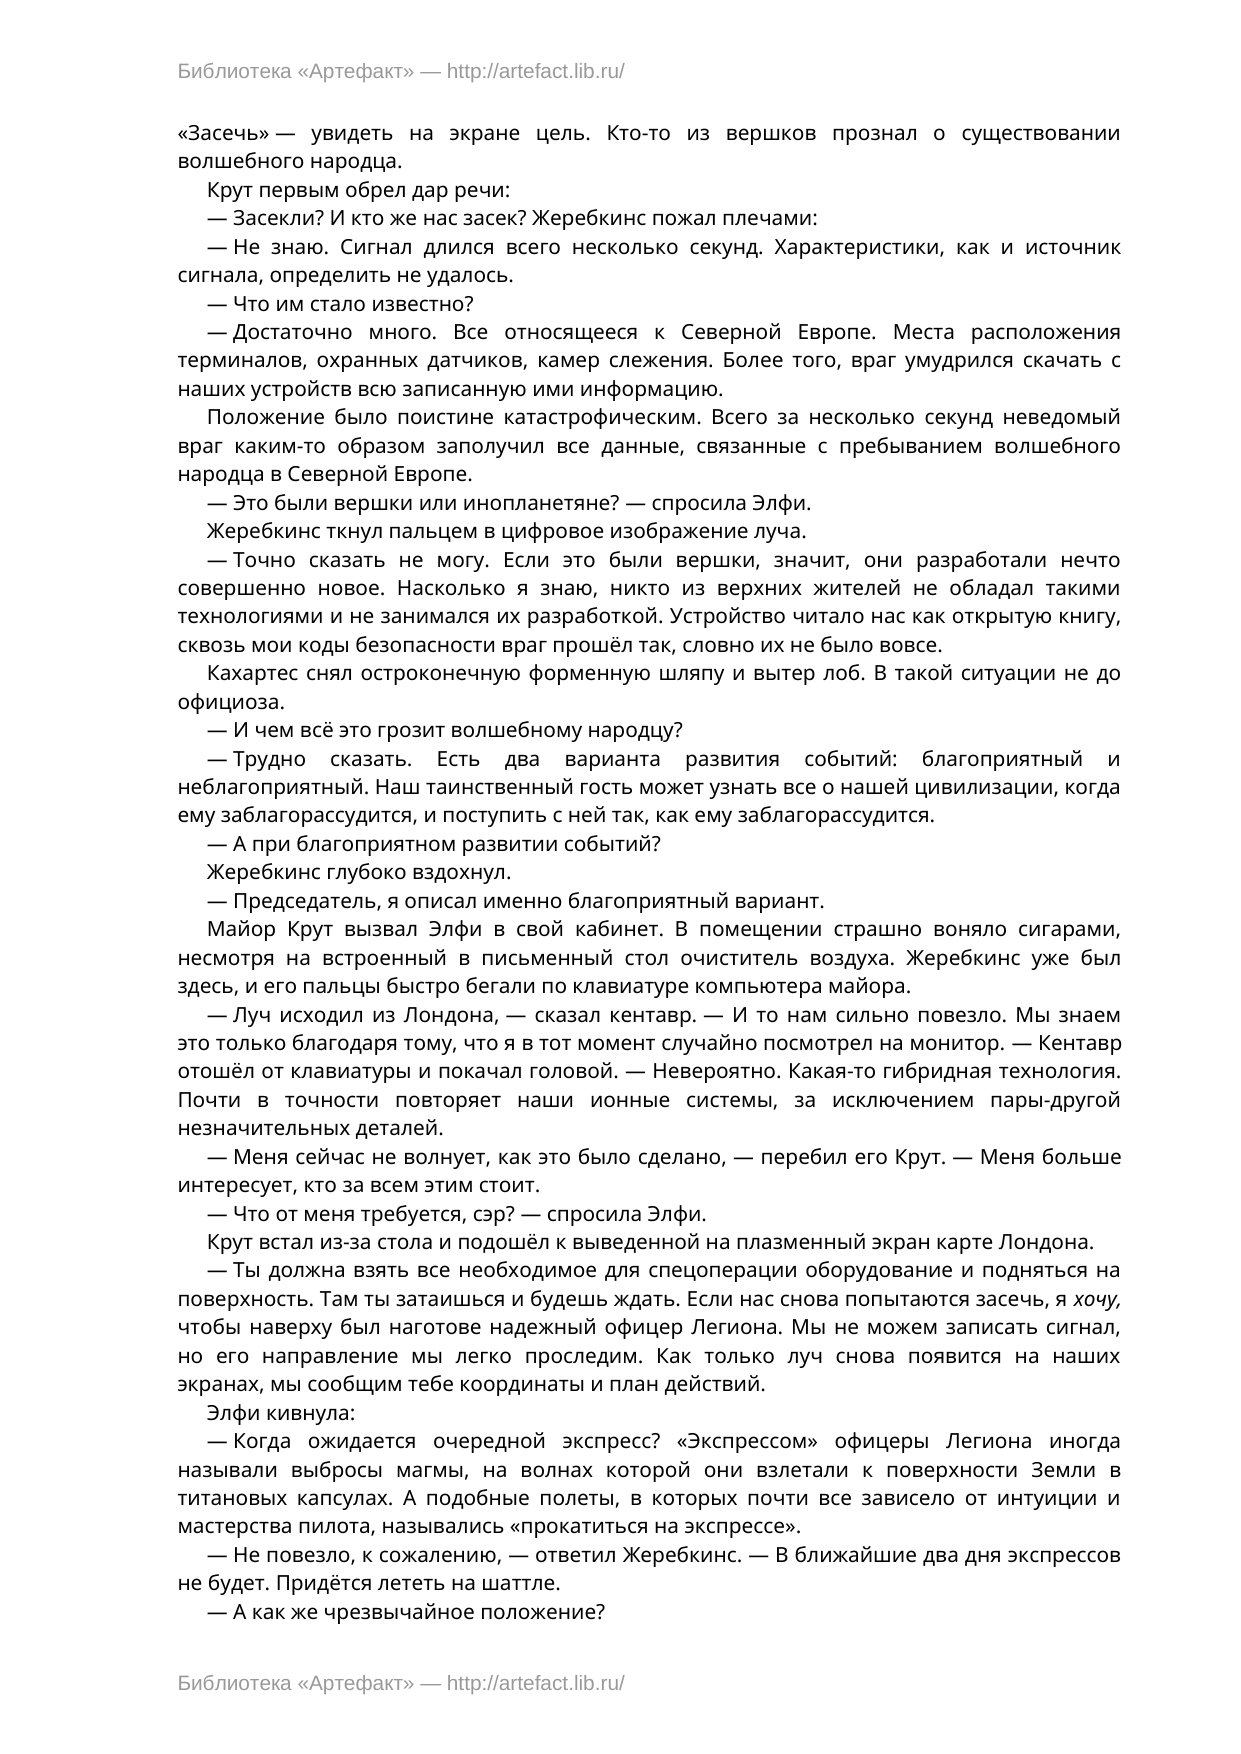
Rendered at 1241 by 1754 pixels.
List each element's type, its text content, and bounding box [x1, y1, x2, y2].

text Положение было поистине катастрофическим. Всего за несколько секунд неведомый враг каким-то образом заполучил все данные, связанные с пребыванием волшебного народца в Северной Европе. [177, 402, 1122, 488]
text Майор Крут вызвал Элфи в свой кабинет. В помещении страшно воняло сигарами, несмотря на встроенный в письменный стол очиститель воздуха. Жеребкинс уже был здесь, и его пальцы быстро бегали по клавиатуре компьютера майора. [177, 914, 1122, 1000]
text — А как же чрезвычайное положение? [177, 1597, 1122, 1625]
text Крут встал из-за стола и подошёл к выведенной на плазменный экран карте Лондона. [177, 1227, 1122, 1256]
text — Не повезло, к сожалению, — ответил Жеребкинс. — В ближайшие два дня экспрессов не будет. Придётся лететь на шаттле. [177, 1540, 1122, 1597]
text — А при благоприятном развитии событий? [177, 829, 1122, 857]
text Кахартес снял остроконечную форменную шляпу и вытер лоб. В такой ситуации не до официоза. [177, 658, 1122, 715]
text Жеребкинс ткнул пальцем в цифровое изображение луча. [177, 516, 1122, 545]
text — Что от меня требуется, сэр? — спросила Элфи. [177, 1199, 1122, 1227]
text — Что им стало известно? [177, 289, 1122, 317]
text — Засекли? И кто же нас засек? Жеребкинс пожал плечами: [177, 203, 1122, 232]
text — Трудно сказать. Есть два варианта развития событий: благоприятный и неблагоприятный. Наш таинственный гость может узнать все о нашей цивилизации, когда ему заблагорассудится, и поступить с ней так, как ему заблагорассудится. [177, 744, 1122, 829]
text — Это были вершки или инопланетяне? — спросила Элфи. [177, 488, 1122, 516]
text — Председатель, я описал именно благоприятный вариант. [177, 886, 1122, 914]
text Жеребкинс глубоко вздохнул. [177, 857, 1122, 886]
text — Луч исходил из Лондона, — сказал кентавр. — И то нам сильно повезло. Мы знаем это только благодаря тому, что я в тот момент случайно посмотрел на монитор. — Кентавр отошёл от клавиатуры и покачал головой. — Невероятно. Какая-то гибридная технология. Почти в точности повторяет наши ионные системы, за исключением пары-другой незначительных деталей. [177, 1000, 1122, 1142]
text — Меня сейчас не волнует, как это было сделано, — перебил его Крут. — Меня больше интересует, кто за всем этим стоит. [177, 1142, 1122, 1199]
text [177, 118, 1122, 175]
text — Достаточно много. Все относящееся к Северной Европе. Места расположения терминалов, охранных датчиков, камер слежения. Более того, враг умудрился скачать с наших устройств всю записанную ими информацию. [177, 317, 1122, 402]
text — Точно сказать не могу. Если это были вершки, значит, они разработали нечто совершенно новое. Насколько я знаю, никто из верхних жителей не обладал такими технологиями и не занимался их разработкой. Устройство читало нас как открытую книгу, сквозь мои коды безопасности враг прошёл так, словно их не было вовсе. [177, 545, 1122, 658]
text — Ты должна взять все необходимое для спецоперации оборудование и подняться на поверхность. Там ты затаишься и будешь ждать. Если нас снова попытаются засечь, я хочу, чтобы наверху был наготове надежный офицер Легиона. Мы не можем записать сигнал, но его направление мы легко проследим. Как только луч снова появится на наших экранах, мы сообщим тебе координаты и план действий. [177, 1256, 1122, 1398]
text — Когда ожидается очередной экспресс? «Экспрессом» офицеры Легиона иногда называли выбросы магмы, на волнах которой они взлетали к поверхности Земли в титановых капсулах. А подобные полеты, в которых почти все зависело от интуиции и мастерства пилота, назывались «прокатиться на экспрессе». [177, 1426, 1122, 1540]
text — И чем всё это грозит волшебному народцу? [177, 715, 1122, 744]
text Элфи кивнула: [177, 1398, 1122, 1426]
text — Не знаю. Сигнал длился всего несколько секунд. Характеристики, как и источник сигнала, определить не удалось. [177, 232, 1122, 289]
text Крут первым обрел дар речи: [177, 175, 1122, 203]
